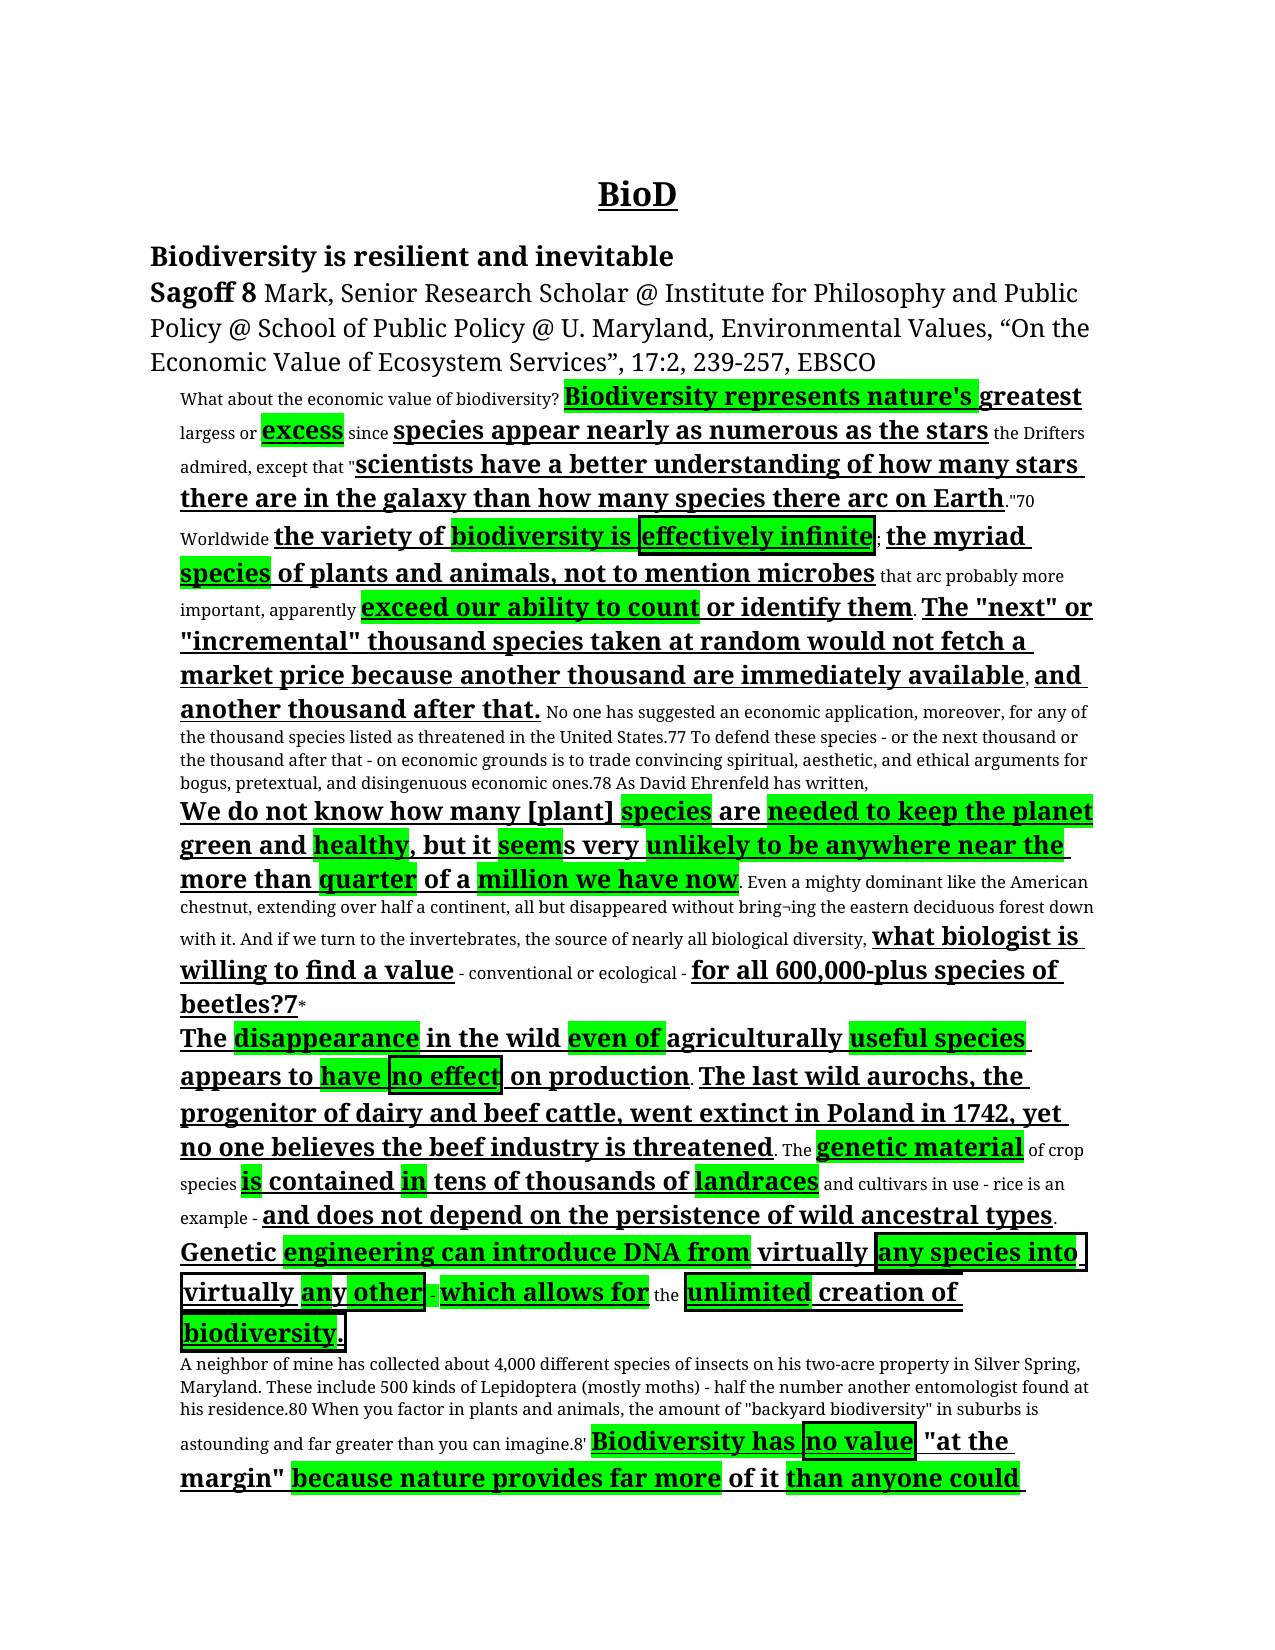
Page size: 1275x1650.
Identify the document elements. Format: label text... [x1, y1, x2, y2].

subtitle BioD [150, 171, 1125, 216]
subtitle Biodiversity is resilient and inevitable [150, 237, 1125, 274]
text The disappearance in the wild even of agriculturally useful species appears to have no effect on production. The last wild aurochs, the progenitor of dairy and beef cattle, went extinct in Poland in 1742, yet no one believes the beef industry is threatened. The genetic material of crop species is contained in tens of thousands of landraces and cultivars in use - rice is an example - and does not depend on the persistence of wild ancestral types. Genetic engineering can introduce DNA from virtually any species into virtually any other - which allows for the unlimited creation of biodiversity. [180, 1021, 1095, 1353]
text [180, 1353, 1095, 1495]
text We do not know how many [plant] species are needed to keep the planet green and healthy, but it seems very unlikely to be anywhere near the more than quarter of a million we have now. Even a mighty dominant like the American chestnut, extending over half a continent, all but disappeared without bring¬ing the eastern deciduous forest down with it. And if we turn to the invertebrates, the source of nearly all biological diversity, what biologist is willing to find a value - conventional or ecological - for all 600,000-plus species of beetles?7* [180, 794, 1095, 1021]
text Sagoff 8 Mark, Senior Research Scholar @ Institute for Philosophy and Public Policy @ School of Public Policy @ U. Maryland, Environmental Values, “On the Economic Value of Ecosystem Services”, 17:2, 239-257, EBSCO [150, 274, 1125, 379]
text What about the economic value of biodiversity? Biodiversity represents nature's greatest largess or excess since species appear nearly as numerous as the stars the Drifters admired, except that "scientists have a better understanding of how many stars there are in the galaxy than how many species there arc on Earth."70 Worldwide the variety of biodiversity is effectively infinite; the myriad species of plants and animals, not to mention microbes that arc probably more important, apparently exceed our ability to count or identify them. The "next" or "incremental" thousand species taken at random would not fetch a market price because another thousand are immediately available, and another thousand after that. No one has suggested an economic application, moreover, for any of the thousand species listed as threatened in the United States.77 To defend these species - or the next thousand or the thousand after that - on economic grounds is to trade convincing spiritual, aesthetic, and ethical arguments for bogus, pretextual, and disingenuous economic ones.78 As David Ehrenfeld has written, [180, 379, 1095, 794]
